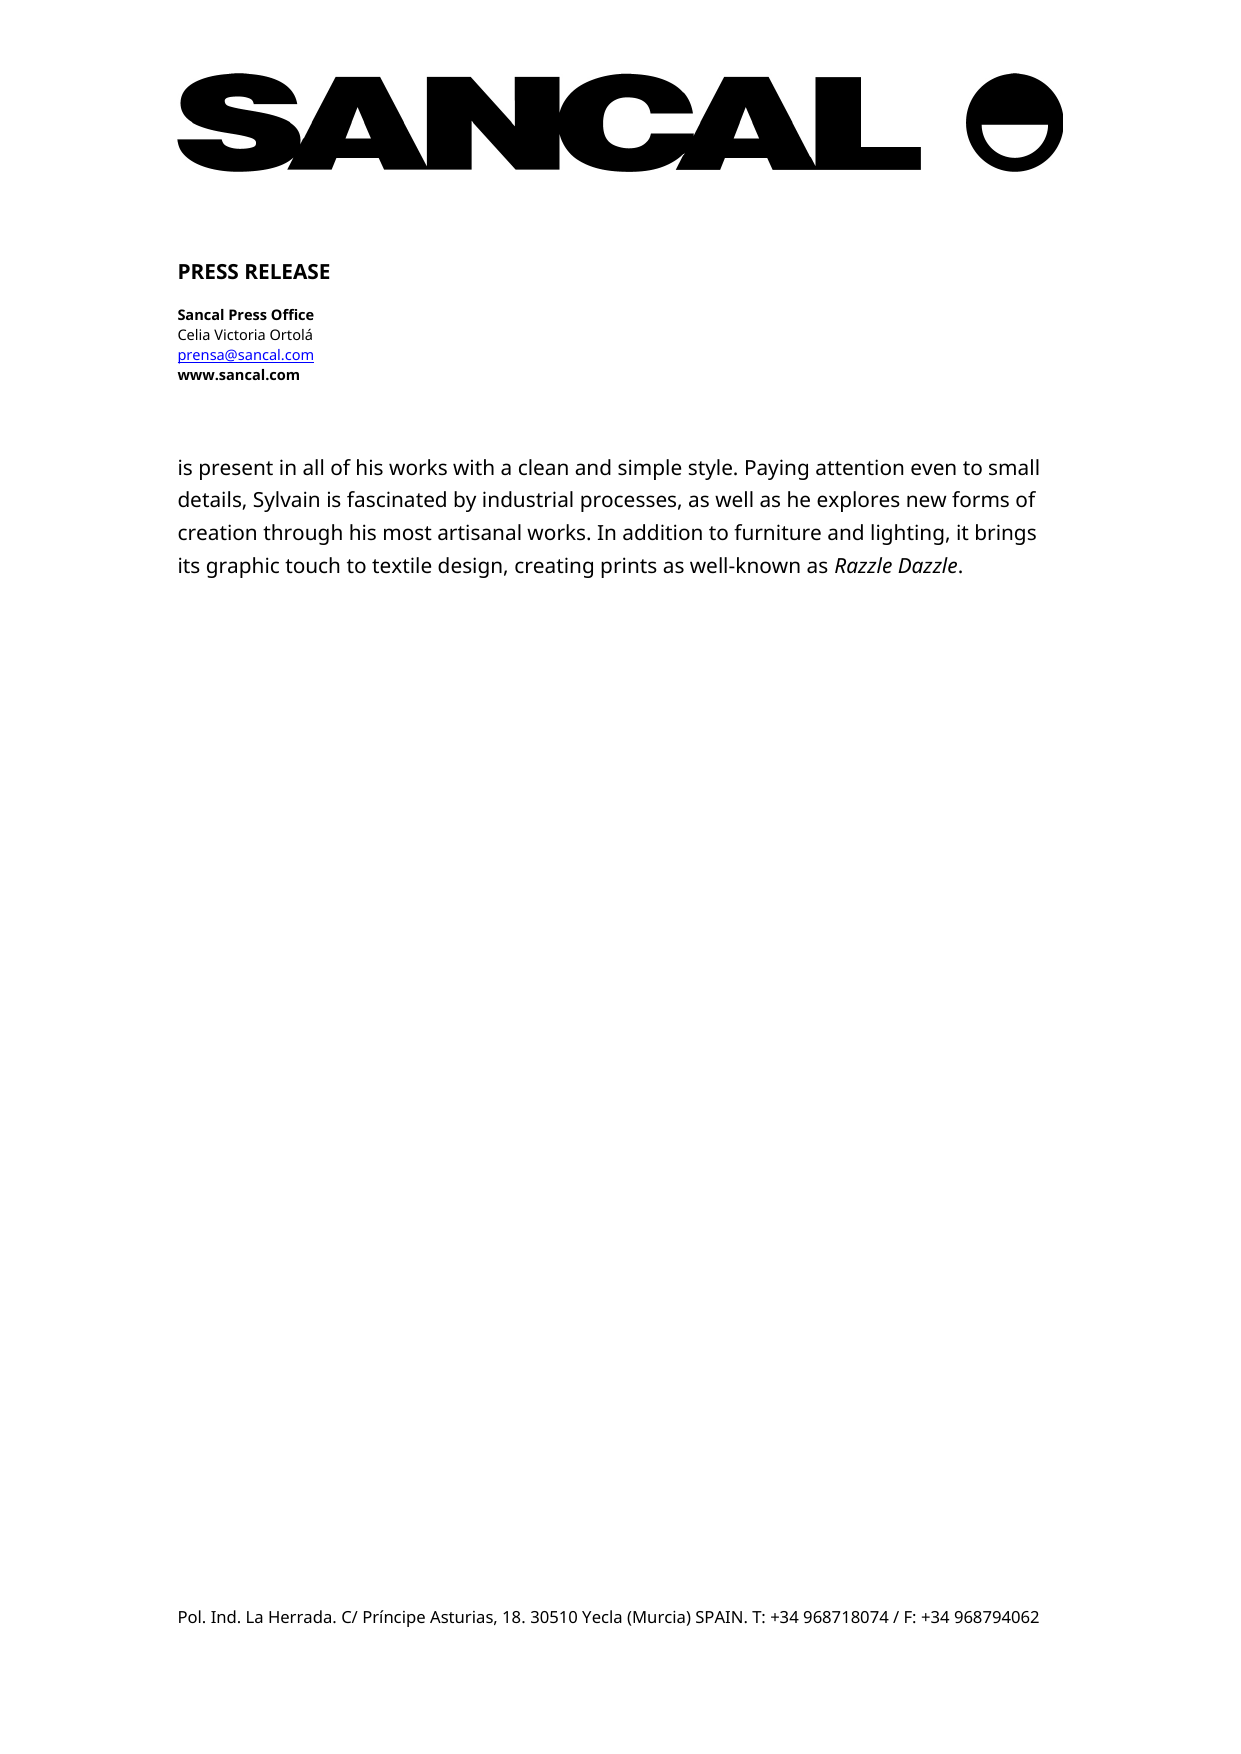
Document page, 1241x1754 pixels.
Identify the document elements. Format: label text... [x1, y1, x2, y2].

picture [177, 73, 1063, 172]
